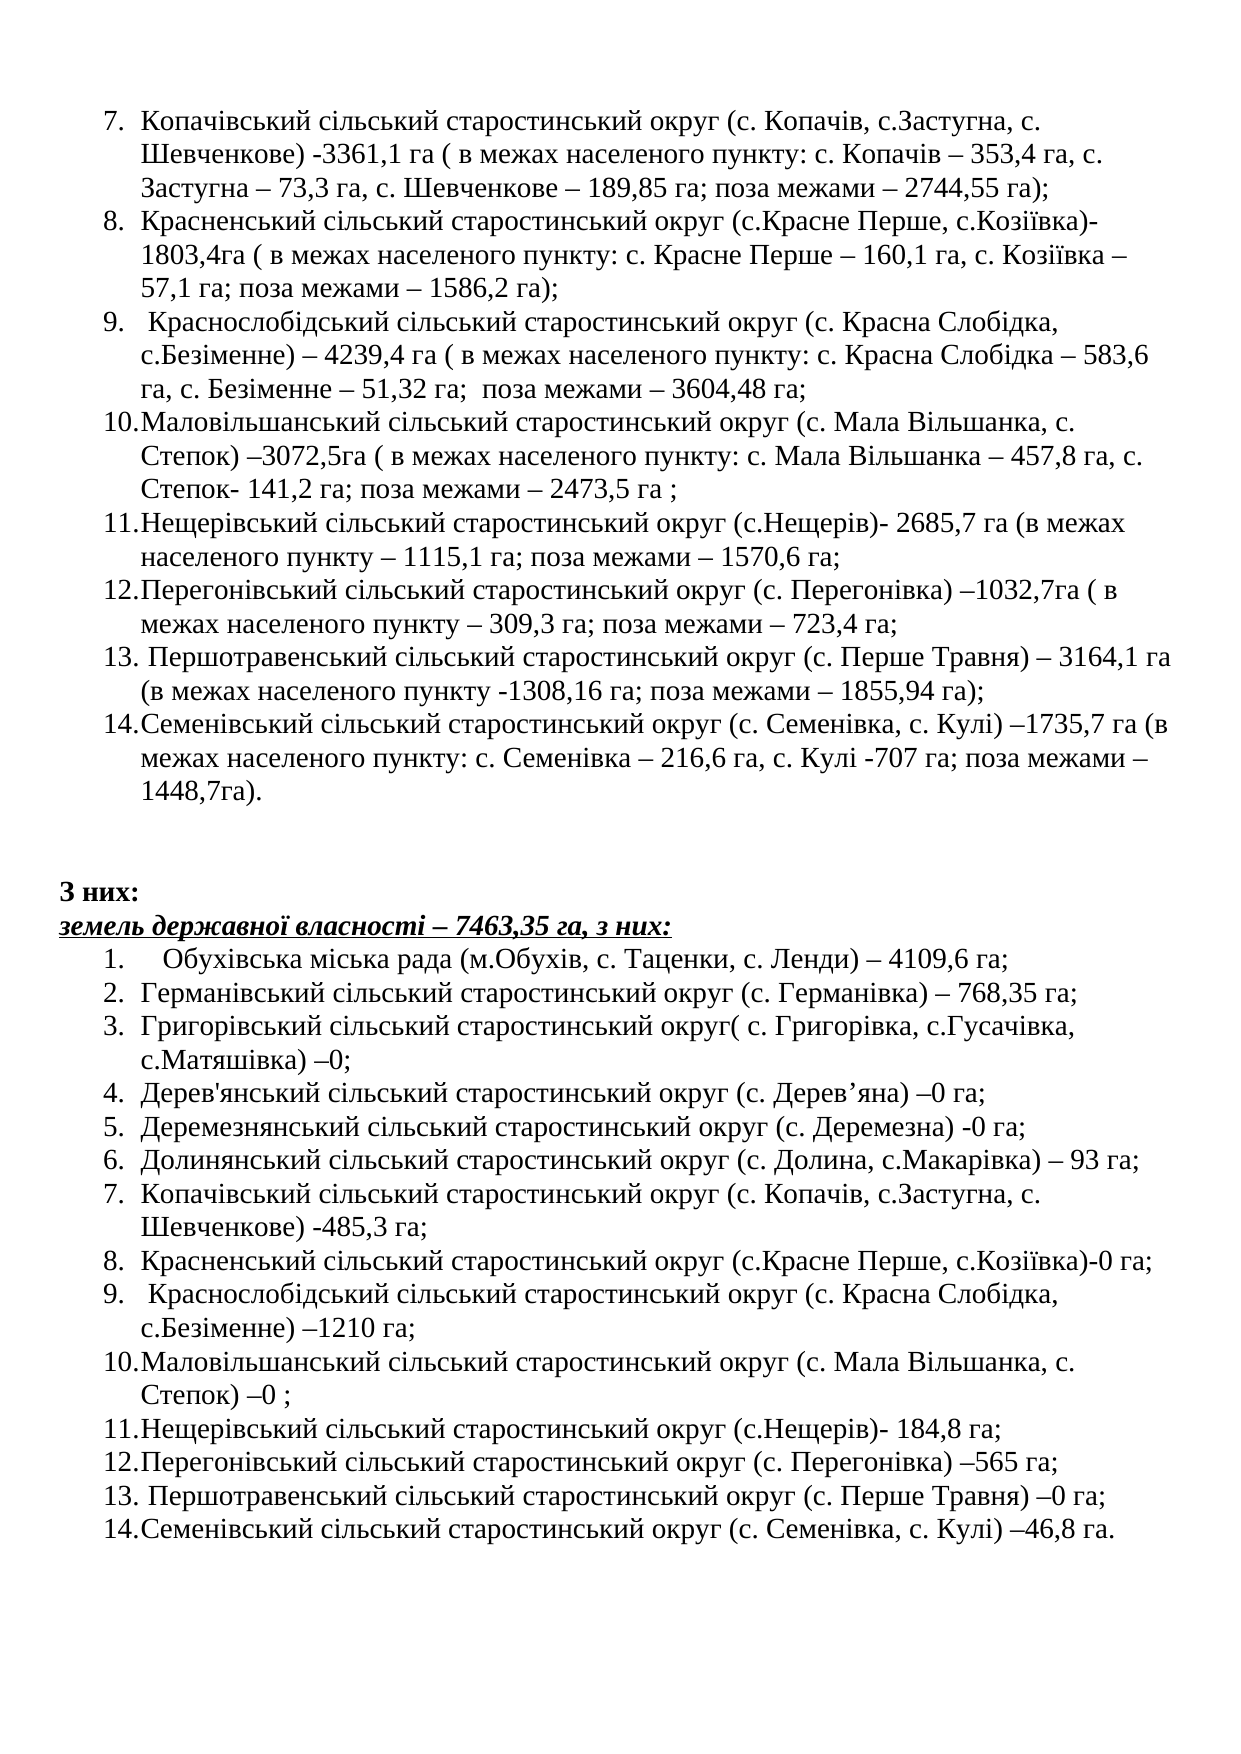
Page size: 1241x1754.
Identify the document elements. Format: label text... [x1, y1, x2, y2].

list Нещерівський сільський старостинський округ (с.Нещерів)- 2685,7 га (в межах населеного пункту – 1115,1 га; поза межами – 1570,6 га; [103, 505, 1175, 572]
list Копачівський сільський старостинський округ (с. Копачів, с.Застугна, с. Шевченкове) -485,3 га; [103, 1176, 1175, 1243]
list Германівський сільський старостинський округ (с. Германівка) – 768,35 га; [103, 975, 1175, 1008]
list Першотравенський сільський старостинський округ (с. Перше Травня) –0 га; [103, 1478, 1175, 1511]
list Першотравенський сільський старостинський округ (с. Перше Травня) – 3164,1 га (в межах населеного пункту -1308,16 га; поза межами – 1855,94 га); [103, 639, 1175, 706]
list Маловільшанський сільський старостинський округ (с. Мала Вільшанка, с. Степок) –0 ; [103, 1344, 1175, 1411]
list Копачівський сільський старостинський округ (с. Копачів, с.Застугна, с. Шевченкове) -3361,1 га ( в межах населеного пункту: с. Копачів – 353,4 га, с. Застугна – 73,3 га, с. Шевченкове – 189,85 га; поза межами – 2744,55 га); [103, 103, 1175, 203]
text земель державної власності – 7463,35 га, з них: [59, 908, 1175, 941]
list Григорівський сільський старостинський округ( с. Григорівка, с.Гусачівка, с.Матяшівка) –0; [103, 1008, 1175, 1075]
list Семенівський сільський старостинський округ (с. Семенівка, с. Кулі) –1735,7 га (в межах населеного пункту: с. Семенівка – 216,6 га, с. Кулі -707 га; поза межами – 1448,7га). [103, 706, 1175, 807]
list Перегонівський сільський старостинський округ (с. Перегонівка) –565 га; [103, 1444, 1175, 1478]
list Обухівська міська рада (м.Обухів, с. Таценки, с. Ленди) – 4109,6 га; [103, 941, 1175, 975]
list Краснослобідський сільський старостинський округ (с. Красна Слобідка, с.Безіменне) –1210 га; [103, 1277, 1175, 1344]
text З них: [59, 874, 1175, 908]
list Перегонівський сільський старостинський округ (с. Перегонівка) –1032,7га ( в межах населеного пункту – 309,3 га; поза межами – 723,4 га; [103, 572, 1175, 639]
list Нещерівський сільський старостинський округ (с.Нещерів)- 184,8 га; [103, 1411, 1175, 1444]
list Дерев'янський сільський старостинський округ (с. Дерев’яна) –0 га; [103, 1075, 1175, 1109]
list Краснослобідський сільський старостинський округ (с. Красна Слобідка, с.Безіменне) – 4239,4 га ( в межах населеного пункту: с. Красна Слобідка – 583,6 га, с. Безіменне – 51,32 га; поза межами – 3604,48 га; [103, 304, 1175, 404]
list Красненський сільський старостинський округ (с.Красне Перше, с.Козіївка)-1803,4га ( в межах населеного пункту: с. Красне Перше – 160,1 га, с. Козіївка – 57,1 га; поза межами – 1586,2 га); [103, 203, 1175, 304]
list Долинянський сільський старостинський округ (с. Долина, с.Макарівка) – 93 га; [103, 1142, 1175, 1176]
list Красненський сільський старостинський округ (с.Красне Перше, с.Козіївка)-0 га; [103, 1243, 1175, 1277]
list Деремезнянський сільський старостинський округ (с. Деремезна) -0 га; [103, 1109, 1175, 1142]
list Семенівський сільський старостинський округ (с. Семенівка, с. Кулі) –46,8 га. [103, 1511, 1175, 1545]
list Маловільшанський сільський старостинський округ (с. Мала Вільшанка, с. Степок) –3072,5га ( в межах населеного пункту: с. Мала Вільшанка – 457,8 га, с. Степок- 141,2 га; поза межами – 2473,5 га ; [103, 404, 1175, 505]
